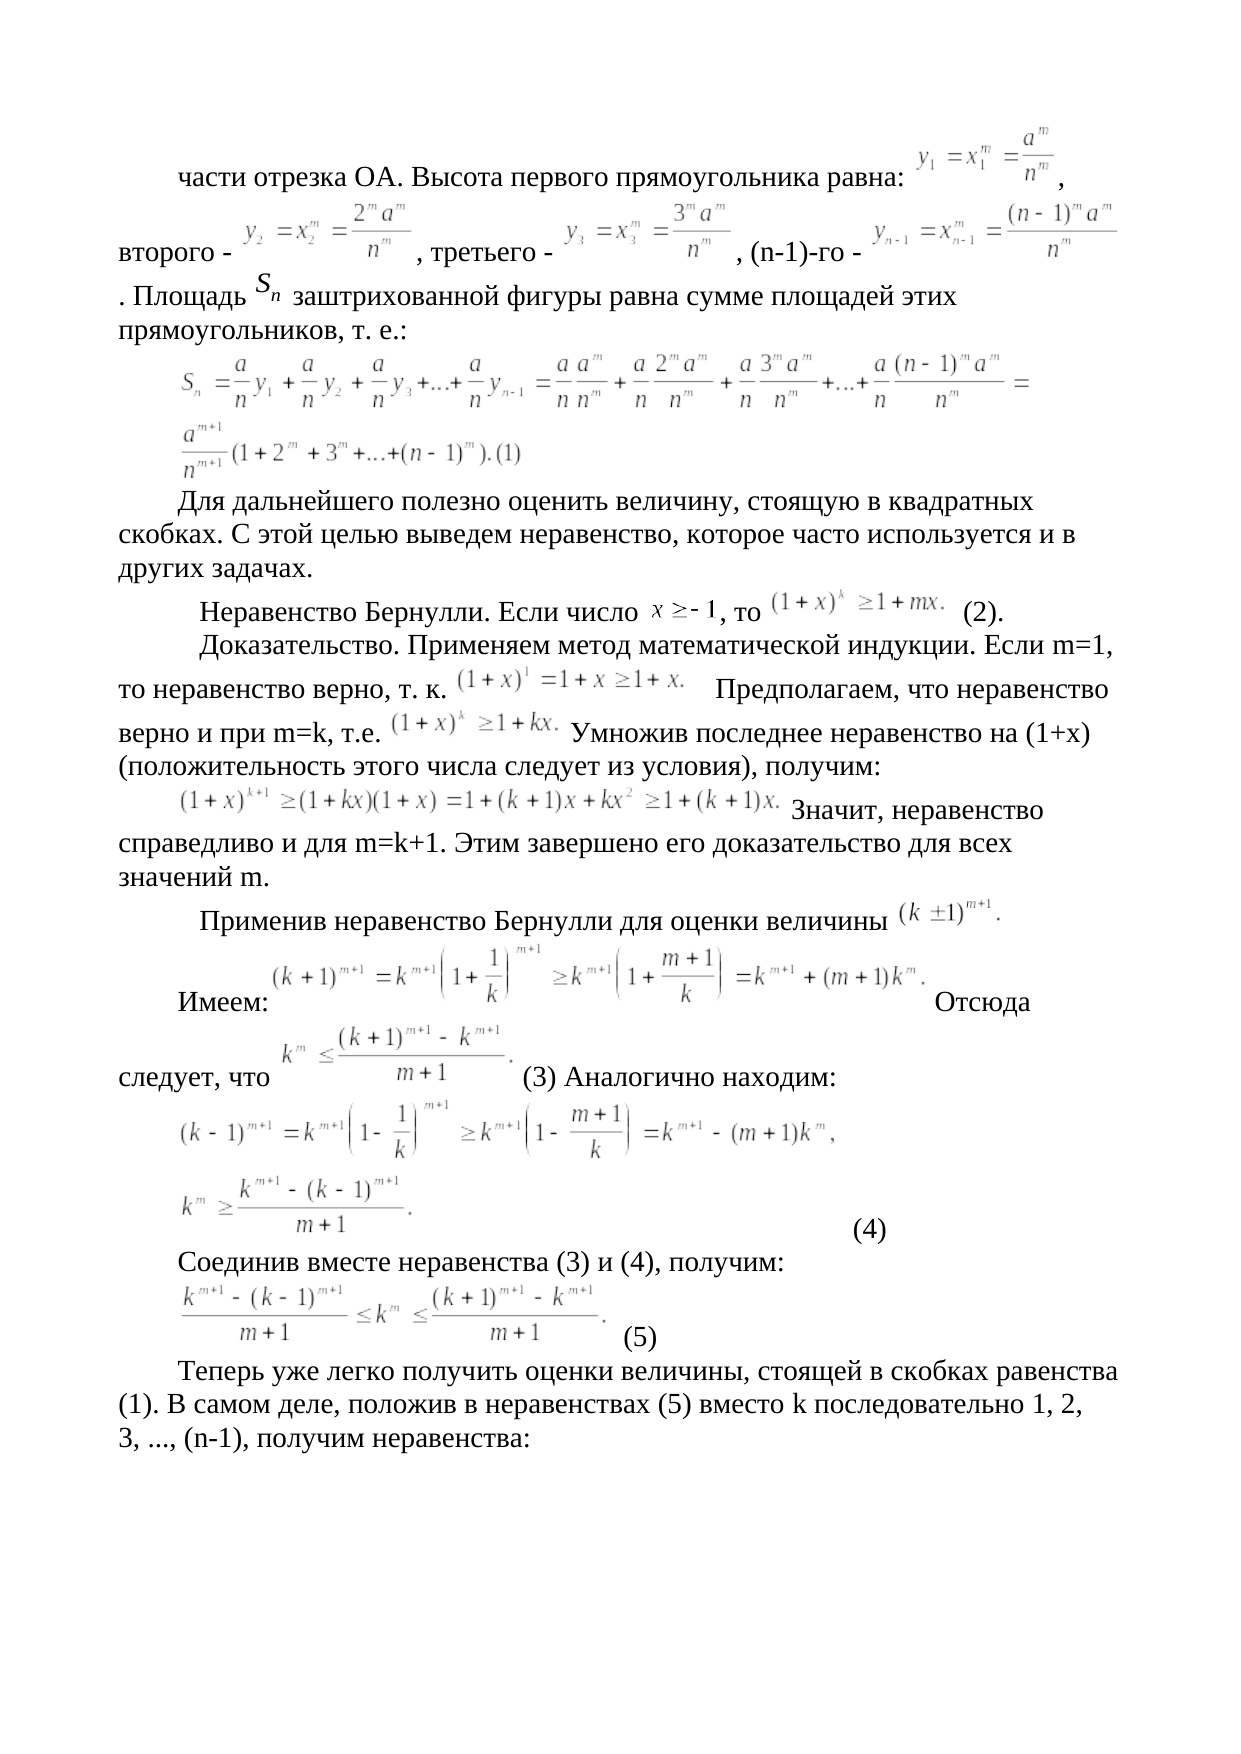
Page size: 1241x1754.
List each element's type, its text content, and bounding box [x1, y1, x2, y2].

text (5) [118, 1278, 1122, 1353]
text (4) [118, 1093, 1122, 1244]
text Доказательство. Применяем метод математической индукции. Если m=1, то неравенство верно, т. к. Предполагаем, что неравенство верно и при m=k, т.е. Умножив последнее неравенство на (1+х) (положительность этого числа следует из условия), получим: [118, 627, 1122, 782]
text Значит, неравенство справедливо и для m=k+1. Этим завершено его доказательство для всех значений m. [118, 782, 1122, 893]
text Имеем: Отсюда следует, что (3) Аналогично находим: [118, 936, 1122, 1093]
text части отрезка ОА. Высота первого прямоугольника равна: , второго - , третьего - , (n-1)-го - . Площадь заштрихованной фигуры равна сумме площадей этих прямоугольников, т. е.: [118, 118, 1122, 345]
text Теперь уже легко получить оценки величины, стоящей в скобках равенства (1). В самом деле, положив в неравенствах (5) вместо k последовательно 1, 2, 3, ..., (n-1), получим неравенства: [118, 1353, 1122, 1453]
text Применив неравенство Бернулли для оценки величины [118, 893, 1122, 936]
text Неравенство Бернулли. Если число , то (2). [118, 583, 1122, 627]
text Для дальнейшего полезно оценить величину, стоящую в квадратных скобках. С этой целью выведем неравенство, которое часто используется и в других задачах. [118, 483, 1122, 583]
text Соединив вместе неравенства (3) и (4), получим: [118, 1244, 1122, 1278]
